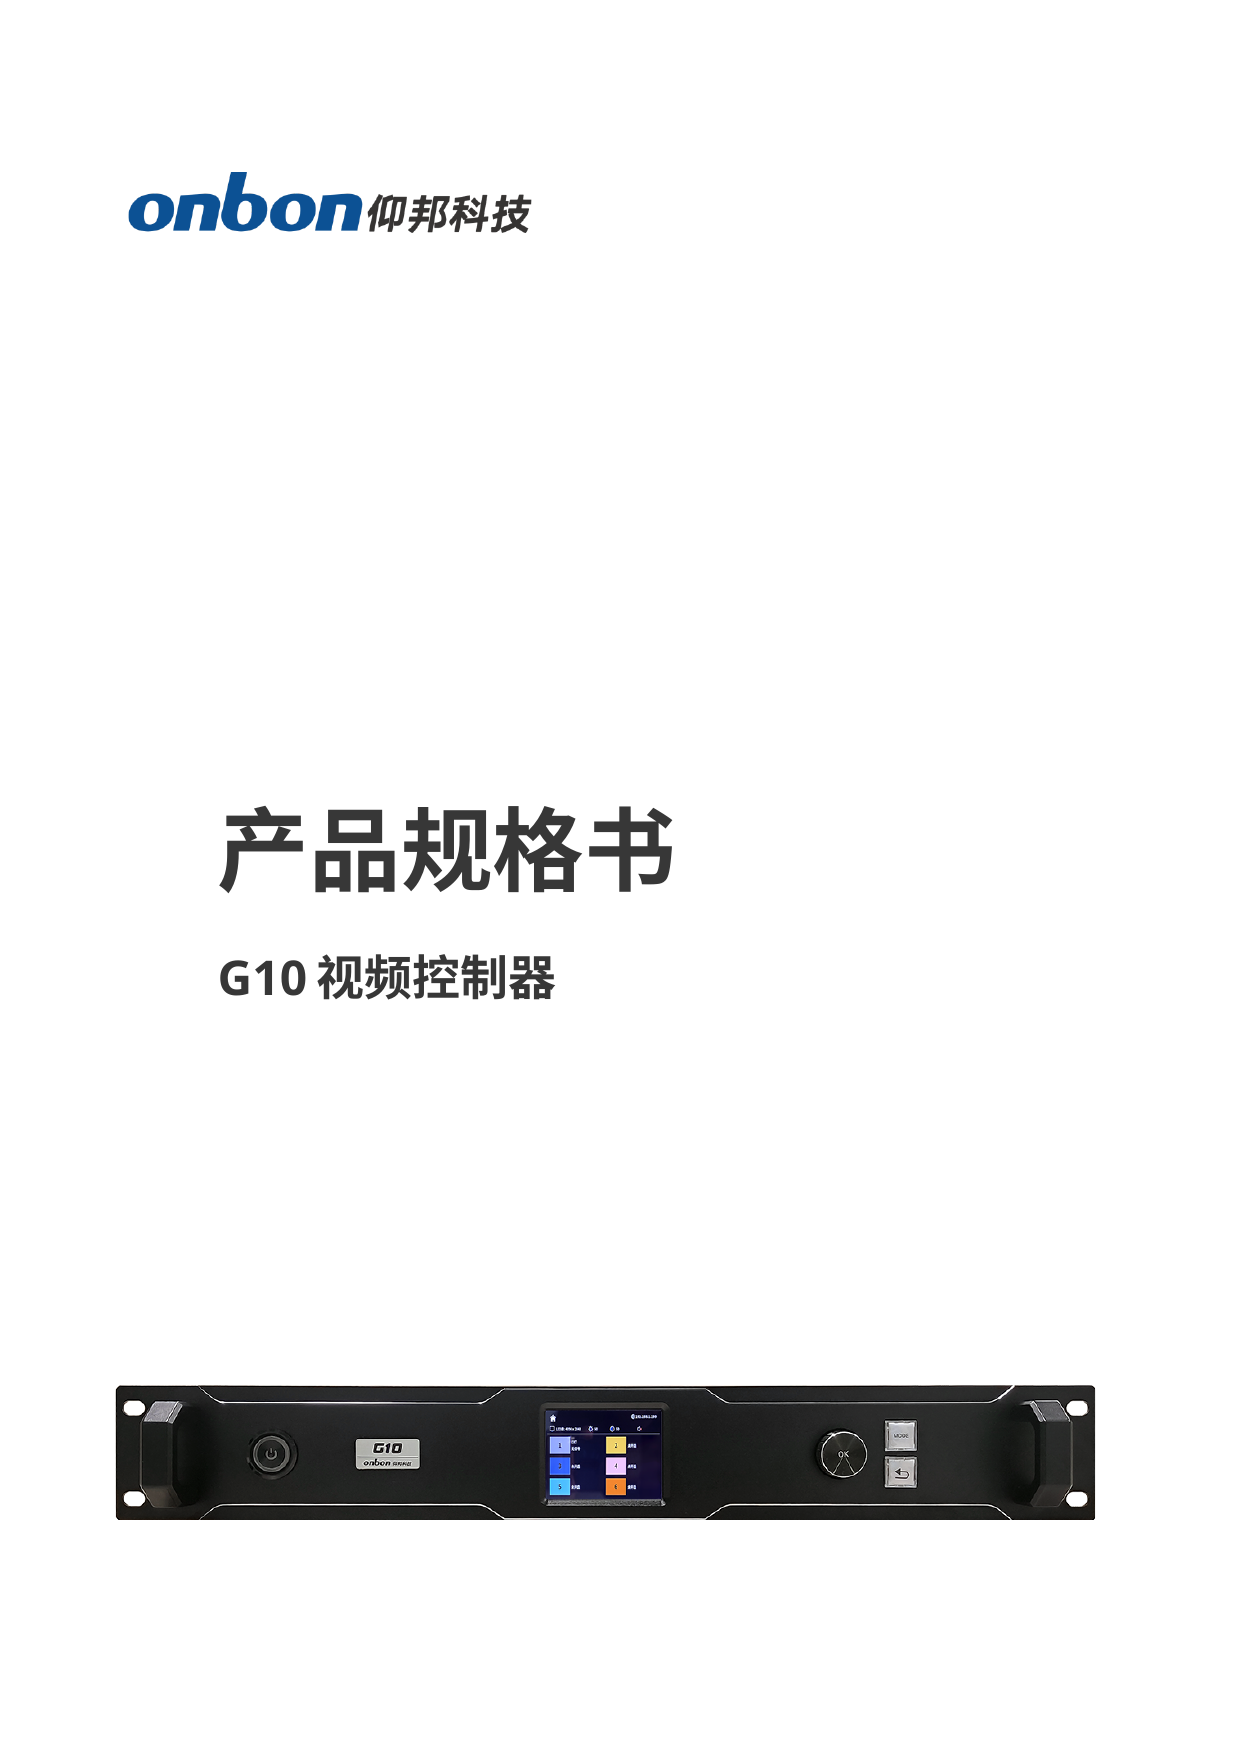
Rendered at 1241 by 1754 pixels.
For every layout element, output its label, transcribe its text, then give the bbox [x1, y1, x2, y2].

picture [115, 1385, 1096, 1520]
text G10视频控制器 [217, 926, 1110, 1023]
text 产品规格书 [217, 763, 1110, 926]
picture [128, 172, 532, 233]
